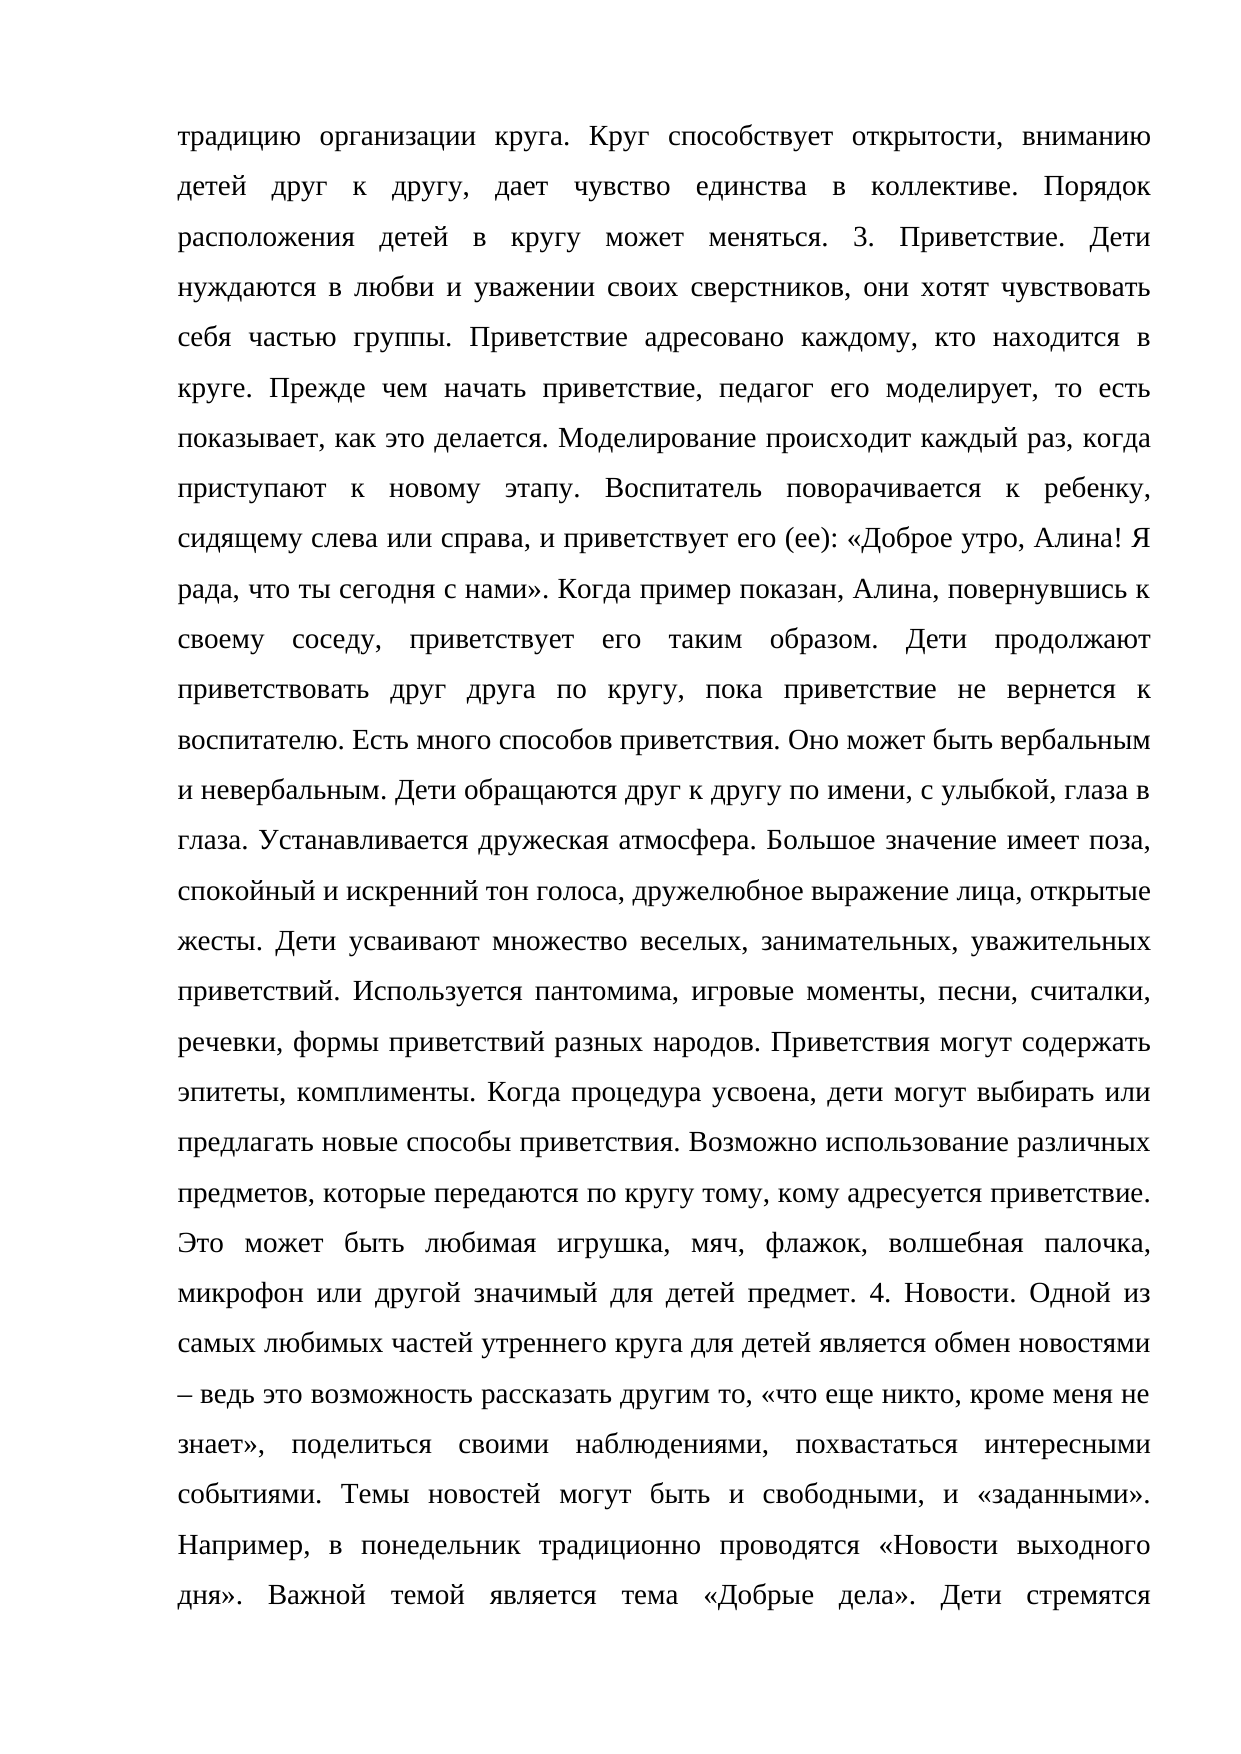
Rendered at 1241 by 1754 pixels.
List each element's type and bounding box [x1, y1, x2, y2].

text [177, 118, 1152, 1611]
